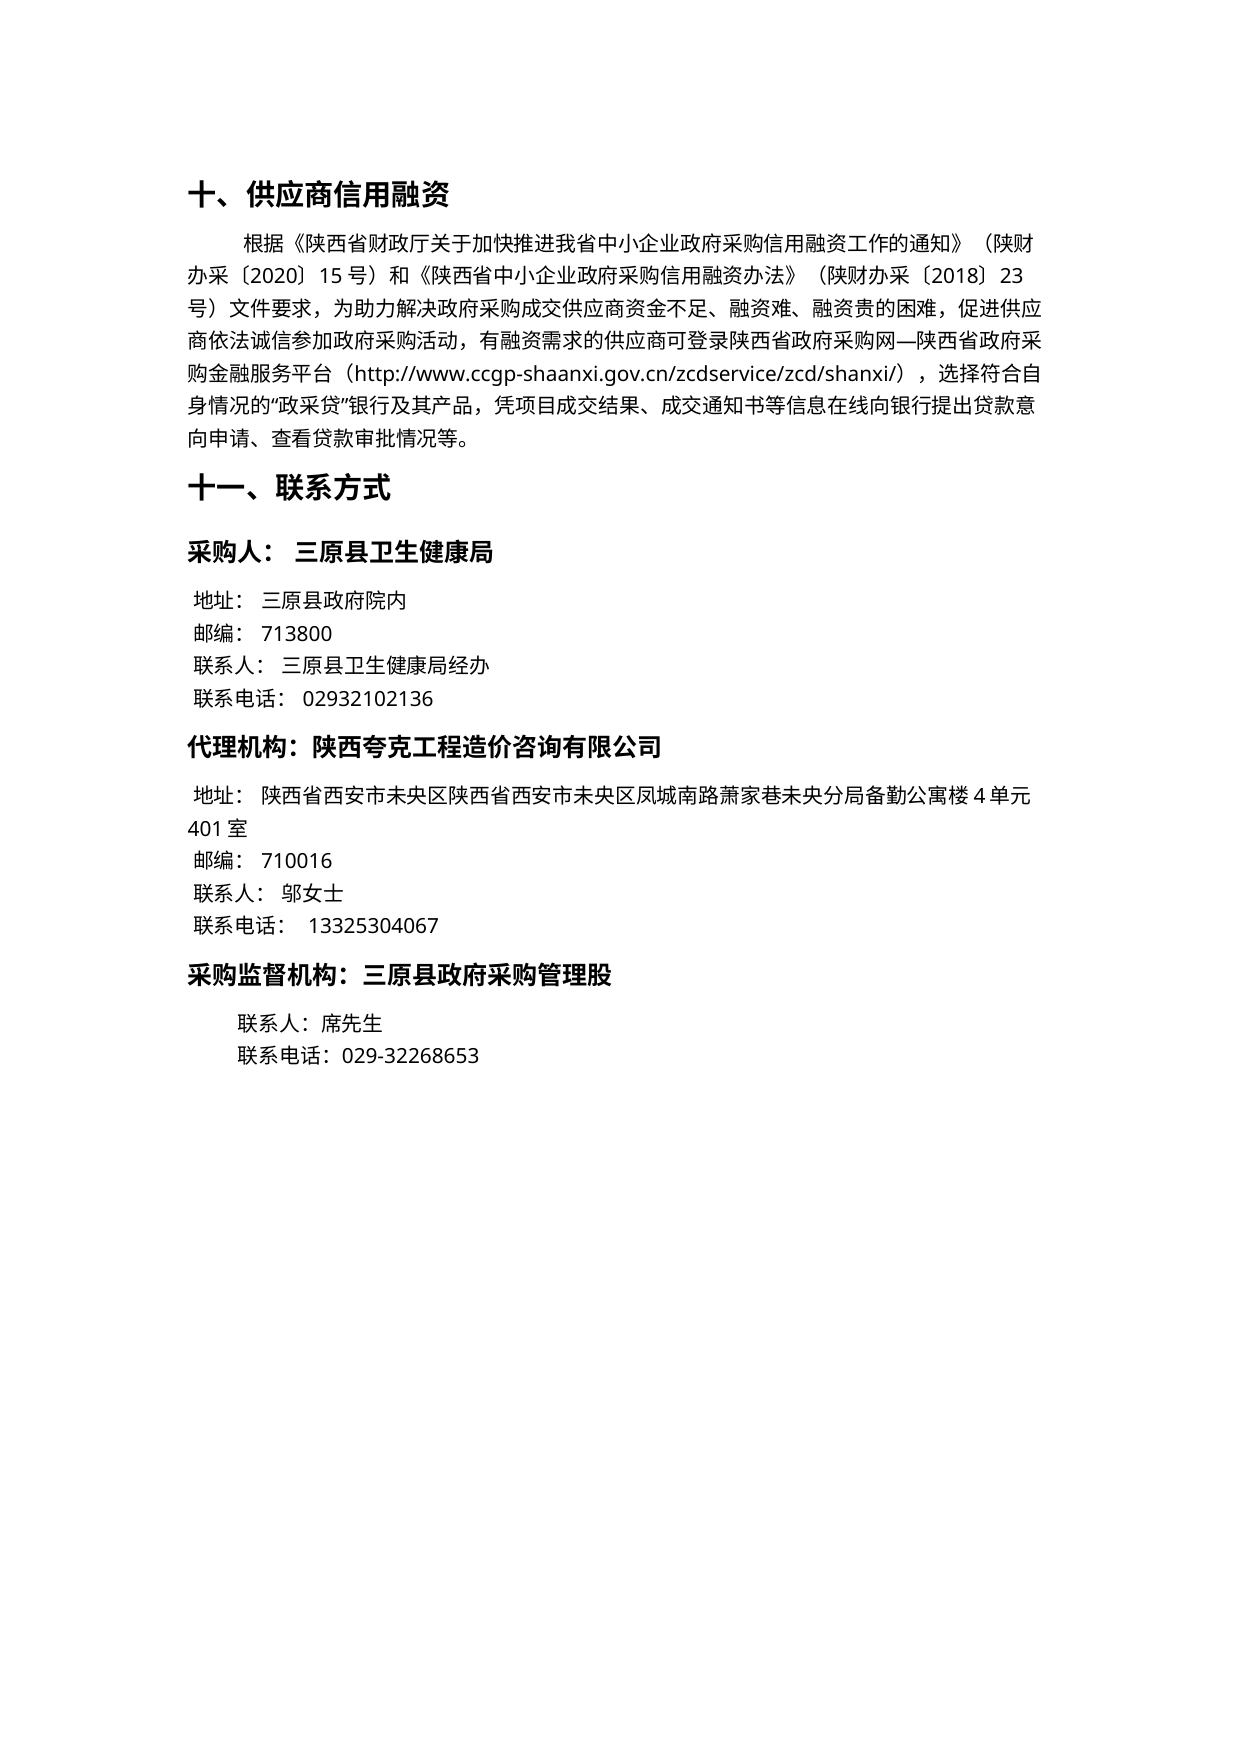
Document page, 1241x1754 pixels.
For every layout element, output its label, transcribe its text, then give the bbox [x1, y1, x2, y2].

text 联系电话： 13325304067 [187, 909, 1053, 942]
text 十、供应商信用融资 [187, 162, 1053, 227]
text 采购监督机构：三原县政府采购管理股 [187, 942, 1053, 1007]
text 代理机构：陕西夸克工程造价咨询有限公司 [187, 714, 1053, 779]
text 联系人： 三原县卫生健康局经办 [187, 649, 1053, 682]
text 根据《陕西省财政厅关于加快推进我省中小企业政府采购信用融资工作的通知》（陕财办采〔2020〕15 号）和《陕西省中小企业政府采购信用融资办法》（陕财办采〔2018〕23 号）文件要求，为助力解决政府采购成交供应商资金不足、融资难、融资贵的困难，促进供应商依法诚信参加政府采购活动，有融资需求的供应商可登录陕西省政府采购网—陕西省政府采购金融服务平台（http://www.ccgp-shaanxi.gov.cn/zcdservice/zcd/shanxi/），选择符合自身情况的“政采贷”银行及其产品，凭项目成交结果、成交通知书等信息在线向银行提出贷款意向申请、查看贷款审批情况等。 [187, 227, 1053, 454]
text 采购人： 三原县卫生健康局 [187, 519, 1053, 584]
text 联系人： 邬女士 [187, 877, 1053, 909]
text 十一、联系方式 [187, 454, 1053, 519]
text 联系电话：029-32268653 [187, 1039, 1053, 1072]
text 联系人：席先生 [187, 1007, 1053, 1039]
text 邮编： 713800 [187, 617, 1053, 649]
text 地址： 三原县政府院内 [187, 584, 1053, 617]
text 地址： 陕西省西安市未央区陕西省西安市未央区凤城南路萧家巷未央分局备勤公寓楼4单元401室 [187, 779, 1053, 844]
text 联系电话： 02932102136 [187, 682, 1053, 714]
text 邮编： 710016 [187, 844, 1053, 877]
